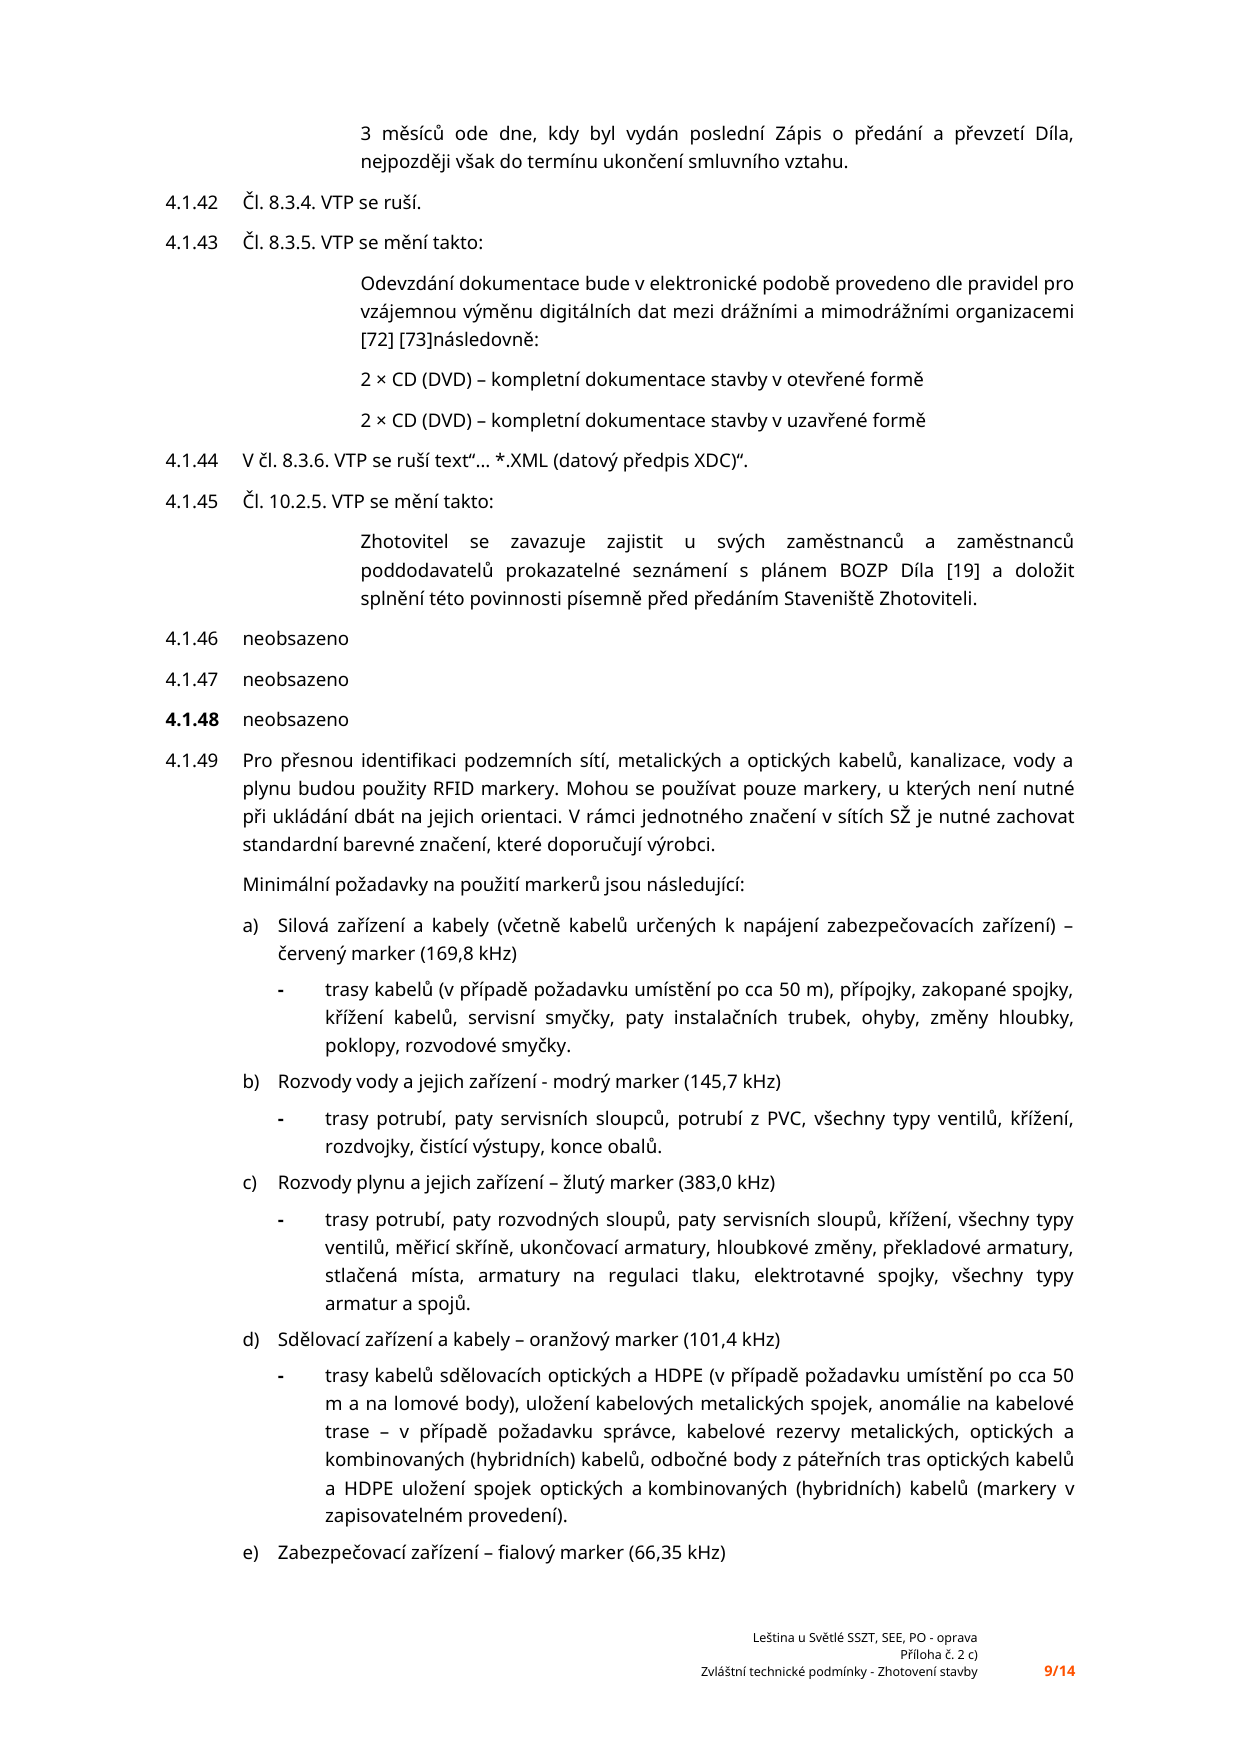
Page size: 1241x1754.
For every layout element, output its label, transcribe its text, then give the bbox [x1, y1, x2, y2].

list Odevzdání dokumentace bude v elektronické podobě provedeno dle pravidel pro vzájemnou výměnu digitálních dat mezi drážními a mimodrážními organizacemi [72] [73]následovně: [360, 270, 1075, 352]
list trasy kabelů (v případě požadavku umístění po cca 50 m), přípojky, zakopané spojky, křížení kabelů, servisní smyčky, paty instalačních trubek, ohyby, změny hloubky, poklopy, rozvodové smyčky. [278, 976, 1075, 1058]
list Rozvody plynu a jejich zařízení – žlutý marker (383,0 kHz) [242, 1169, 1075, 1195]
list Zabezpečovací zařízení – fialový marker (66,35 kHz) [242, 1539, 1075, 1565]
list Pro přesnou identifikaci podzemních sítí, metalických a optických kabelů, kanalizace, vody a plynu budou použity RFID markery. Mohou se používat pouze markery, u kterých není nutné při ukládání dbát na jejich orientaci. V rámci jednotného značení v sítích SŽ je nutné zachovat standardní barevné značení, které doporučují výrobci. [165, 747, 1075, 857]
text Minimální požadavky na použití markerů jsou následující: [242, 872, 1075, 897]
text neobsazeno [165, 666, 1075, 691]
list Silová zařízení a kabely (včetně kabelů určených k napájení zabezpečovacích zařízení) – červený marker (169,8 kHz) [242, 912, 1075, 966]
list trasy potrubí, paty rozvodných sloupů, paty servisních sloupů, křížení, všechny typy ventilů, měřicí skříně, ukončovací armatury, hloubkové změny, překladové armatury, stlačená místa, armatury na regulaci tlaku, elektrotavné spojky, všechny typy armatur a spojů. [278, 1206, 1075, 1316]
list Zhotovitel se zavazuje zajistit u svých zaměstnanců a zaměstnanců poddodavatelů prokazatelné seznámení s plánem BOZP Díla [19] a doložit splnění této povinnosti písemně před předáním Staveniště Zhotoviteli. [360, 529, 1075, 610]
text neobsazeno [165, 625, 1075, 651]
text Čl. 10.2.5. VTP se mění takto: [165, 488, 1075, 514]
list 2 × CD (DVD) – kompletní dokumentace stavby v uzavřené formě [360, 407, 1075, 433]
list trasy potrubí, paty servisních sloupců, potrubí z PVC, všechny typy ventilů, křížení, rozdvojky, čistící výstupy, konce obalů. [278, 1105, 1075, 1159]
list trasy kabelů sdělovacích optických a HDPE (v případě požadavku umístění po cca 50 m a na lomové body), uložení kabelových metalických spojek, anomálie na kabelové trase – v případě požadavku správce, kabelové rezervy metalických, optických a kombinovaných (hybridních) kabelů, odbočné body z páteřních tras optických kabelů a HDPE uložení spojek optických a kombinovaných (hybridních) kabelů (markery v zapisovatelném provedení). [278, 1363, 1075, 1528]
text Čl. 8.3.4. VTP se ruší. [165, 189, 1075, 215]
list Sdělovací zařízení a kabely – oranžový marker (101,4 kHz) [242, 1326, 1075, 1352]
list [360, 121, 1075, 174]
text neobsazeno [165, 706, 1075, 732]
list Rozvody vody a jejich zařízení - modrý marker (145,7 kHz) [242, 1069, 1075, 1094]
text Čl. 8.3.5. VTP se mění takto: [165, 230, 1075, 255]
text V čl. 8.3.6. VTP se ruší text“… *.XML (datový předpis XDC)“. [165, 448, 1075, 473]
list 2 × CD (DVD) – kompletní dokumentace stavby v otevřené formě [360, 367, 1075, 392]
